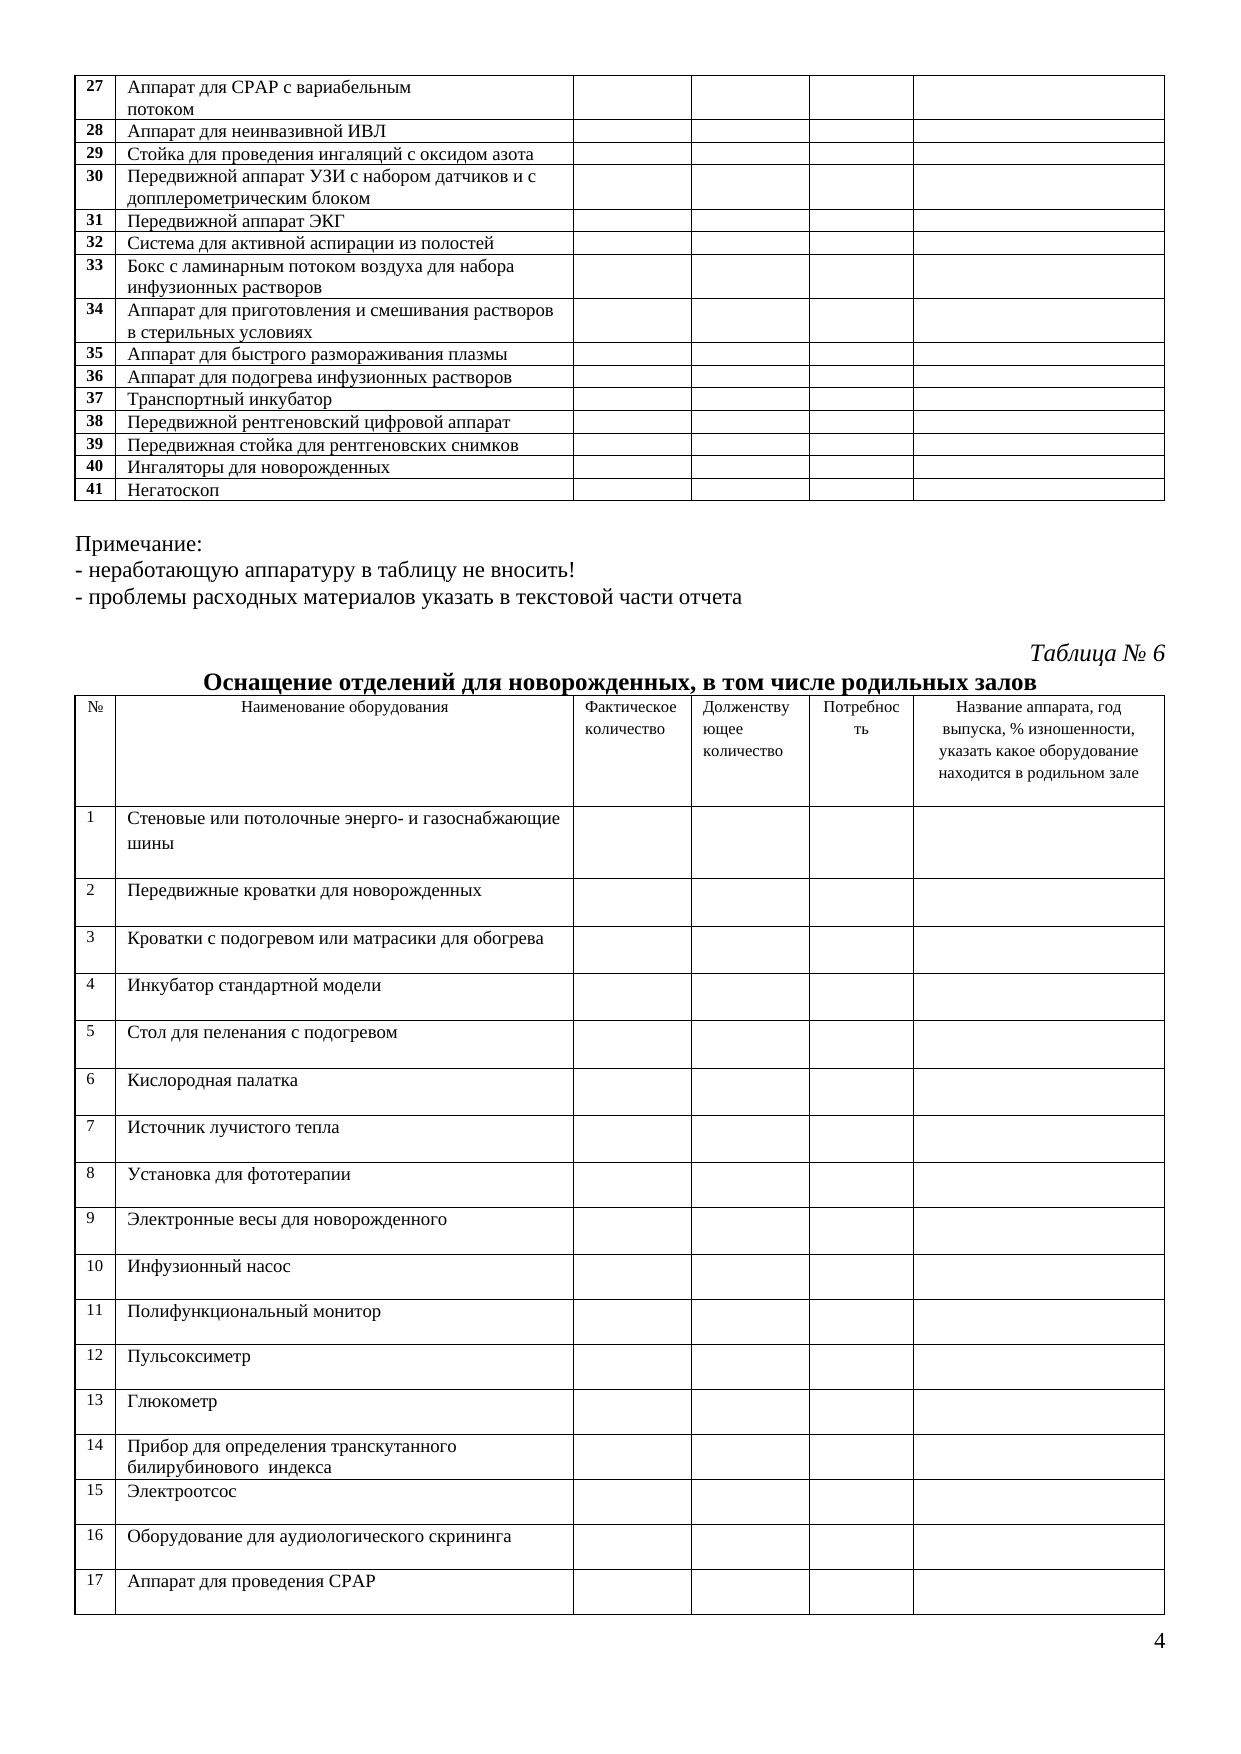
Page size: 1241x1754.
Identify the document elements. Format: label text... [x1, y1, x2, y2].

table_cell [810, 1255, 913, 1299]
table_cell 1 [76, 807, 115, 878]
table_cell [692, 434, 809, 455]
table_cell Передвижной рентгеновский цифровой аппарат [116, 411, 573, 432]
table_cell Кислородная палатка [116, 1069, 573, 1115]
table_cell [810, 343, 913, 365]
table_cell Глюкометр [116, 1390, 573, 1434]
table_cell Передвижная стойка для рентгеновских снимков [116, 434, 573, 455]
table_cell [914, 388, 1164, 410]
table_cell Оборудование для аудиологического скрининга [116, 1525, 573, 1568]
table_cell [692, 1300, 809, 1344]
table_cell [810, 879, 913, 926]
table_cell Аппарат для СРАР с вариабельным потоком [116, 76, 573, 119]
table_cell [914, 343, 1164, 365]
table_cell [810, 1390, 913, 1434]
table_cell [574, 1345, 691, 1389]
table_cell [692, 879, 809, 926]
table_cell Транспортный инкубатор [116, 388, 573, 410]
table_cell [914, 255, 1164, 298]
table_header Название аппарата, год выпуска, % изношенности, указать какое оборудование находится в родильном зале [914, 696, 1164, 806]
table_cell Инкубатор стандартной модели [116, 974, 573, 1020]
table_cell [692, 1116, 809, 1162]
table_cell Кроватки с подогревом или матрасики для обогрева [116, 927, 573, 973]
table_cell Передвижные кроватки для новорожденных [116, 879, 573, 926]
table_cell 4 [76, 974, 115, 1020]
table_cell [574, 1570, 691, 1613]
table_cell [810, 1116, 913, 1162]
table_cell [574, 1480, 691, 1524]
text - проблемы расходных материалов указать в текстовой части отчета [75, 583, 1165, 609]
table_cell [914, 165, 1164, 208]
table_cell [692, 343, 809, 365]
table_cell Прибор для определения транскутанного билирубинового индекса [116, 1435, 573, 1479]
table_cell [692, 299, 809, 342]
table_cell [692, 1208, 809, 1254]
table_cell [810, 1069, 913, 1115]
table_cell [810, 1570, 913, 1613]
table_cell [692, 1435, 809, 1479]
table_cell [574, 411, 691, 432]
table_cell [692, 1570, 809, 1613]
table_cell [810, 1208, 913, 1254]
table_cell 27 [76, 76, 115, 119]
table_cell Передвижной аппарат УЗИ с набором датчиков и с допплерометрическим блоком [116, 165, 573, 208]
table_cell [692, 1021, 809, 1067]
table_cell Аппарат для неинвазивной ИВЛ [116, 120, 573, 142]
table_cell 28 [76, 120, 115, 142]
table_cell [574, 232, 691, 254]
table_cell [692, 143, 809, 164]
table_cell 8 [76, 1163, 115, 1207]
table_cell [574, 1116, 691, 1162]
table_cell [810, 1480, 913, 1524]
table_cell 41 [76, 479, 115, 500]
table_cell [914, 1021, 1164, 1067]
table_header Долженствующее количество [692, 696, 809, 806]
table_cell [810, 143, 913, 164]
table_cell [574, 210, 691, 231]
table_cell [914, 879, 1164, 926]
table_cell [914, 927, 1164, 973]
table_cell [810, 1435, 913, 1479]
table_cell [914, 299, 1164, 342]
table_header № [76, 696, 115, 806]
table_cell [574, 807, 691, 878]
table_cell Стойка для проведения ингаляций с оксидом азота [116, 143, 573, 164]
table_cell [692, 210, 809, 231]
table_cell Стеновые или потолочные энерго- и газоснабжающие шины [116, 807, 573, 878]
table_cell Инфузионный насос [116, 1255, 573, 1299]
table_cell [914, 232, 1164, 254]
table_cell [692, 366, 809, 387]
table_cell [810, 366, 913, 387]
table_cell [574, 1435, 691, 1479]
table_cell [810, 210, 913, 231]
table_cell [574, 1255, 691, 1299]
table_cell [914, 1435, 1164, 1479]
table_cell [810, 927, 913, 973]
table_cell Пульсоксиметр [116, 1345, 573, 1389]
table_cell Электроотсос [116, 1480, 573, 1524]
table_header Наименование оборудования [116, 696, 573, 806]
table_cell [574, 1300, 691, 1344]
table_cell [692, 1255, 809, 1299]
table_cell [810, 479, 913, 500]
table_cell [574, 1525, 691, 1568]
table_cell [914, 1069, 1164, 1115]
table_cell [810, 1163, 913, 1207]
table_cell Система для активной аспирации из полостей [116, 232, 573, 254]
table_cell [810, 1345, 913, 1389]
table_cell [914, 1525, 1164, 1568]
table_cell Бокс с ламинарным потоком воздуха для набора инфузионных растворов [116, 255, 573, 298]
table_cell [914, 1480, 1164, 1524]
table_cell 35 [76, 343, 115, 365]
table_cell [574, 388, 691, 410]
table_cell [574, 1021, 691, 1067]
table_cell [692, 76, 809, 119]
table_cell [692, 479, 809, 500]
table_cell [810, 1300, 913, 1344]
table_cell 2 [76, 879, 115, 926]
table_cell [574, 343, 691, 365]
table_cell [810, 434, 913, 455]
table_cell [914, 807, 1164, 878]
table_cell [574, 479, 691, 500]
text Таблица № 6 [75, 638, 1165, 667]
table_cell 38 [76, 411, 115, 432]
table_cell Источник лучистого тепла [116, 1116, 573, 1162]
table_cell [810, 76, 913, 119]
table_cell 30 [76, 165, 115, 208]
table_cell [692, 232, 809, 254]
table_header Потребность [810, 696, 913, 806]
table_cell [914, 434, 1164, 455]
table_cell [692, 165, 809, 208]
table_cell [914, 120, 1164, 142]
table_cell 15 [76, 1480, 115, 1524]
text - неработающую аппаратуру в таблицу не вносить! [75, 556, 1165, 583]
table_cell 40 [76, 456, 115, 478]
table_cell [574, 974, 691, 1020]
table_cell [914, 1163, 1164, 1207]
table_cell [574, 1390, 691, 1434]
table_cell [574, 1069, 691, 1115]
table_cell [574, 456, 691, 478]
table_cell Стол для пеленания с подогревом [116, 1021, 573, 1067]
table_cell Аппарат для приготовления и смешивания растворов в стерильных условиях [116, 299, 573, 342]
table_cell Установка для фототерапии [116, 1163, 573, 1207]
table_header Фактическое количество [574, 696, 691, 806]
table_cell 34 [76, 299, 115, 342]
table_cell [914, 76, 1164, 119]
table_cell [574, 1163, 691, 1207]
table_cell [914, 1208, 1164, 1254]
table_cell [574, 76, 691, 119]
table_cell 31 [76, 210, 115, 231]
text Примечание: [75, 530, 1165, 556]
table_cell [810, 299, 913, 342]
table_cell Негатоскоп [116, 479, 573, 500]
table_cell 29 [76, 143, 115, 164]
table_cell 13 [76, 1390, 115, 1434]
table_cell 14 [76, 1435, 115, 1479]
table_cell 32 [76, 232, 115, 254]
table_cell Аппарат для проведения СРАР [116, 1570, 573, 1613]
table_cell [914, 974, 1164, 1020]
table_cell 33 [76, 255, 115, 298]
table_cell [692, 1069, 809, 1115]
table_cell Передвижной аппарат ЭКГ [116, 210, 573, 231]
table_cell [692, 1525, 809, 1568]
table_cell [914, 1116, 1164, 1162]
table_cell [914, 1390, 1164, 1434]
table_cell [810, 255, 913, 298]
table_cell [574, 165, 691, 208]
table_cell [914, 210, 1164, 231]
table_cell 5 [76, 1021, 115, 1067]
table_cell 17 [76, 1570, 115, 1613]
table_cell [692, 255, 809, 298]
table_cell [574, 927, 691, 973]
table_cell 37 [76, 388, 115, 410]
table_cell [914, 1345, 1164, 1389]
table_cell [574, 366, 691, 387]
table_cell [810, 165, 913, 208]
table_cell 11 [76, 1300, 115, 1344]
table_cell [810, 120, 913, 142]
table_cell Аппарат для быстрого размораживания плазмы [116, 343, 573, 365]
table_cell [810, 411, 913, 432]
table_cell [914, 456, 1164, 478]
table_cell Электронные весы для новорожденного [116, 1208, 573, 1254]
table_cell 10 [76, 1255, 115, 1299]
table_cell 12 [76, 1345, 115, 1389]
table_cell [574, 120, 691, 142]
table_cell 6 [76, 1069, 115, 1115]
table_cell 16 [76, 1525, 115, 1568]
table_cell [914, 411, 1164, 432]
table_cell [914, 1255, 1164, 1299]
table_cell [692, 1390, 809, 1434]
table_cell [692, 120, 809, 142]
table_cell [914, 1570, 1164, 1613]
table_cell 39 [76, 434, 115, 455]
table_cell [914, 479, 1164, 500]
table_cell [574, 143, 691, 164]
table_cell [692, 1345, 809, 1389]
table_cell 7 [76, 1116, 115, 1162]
table_cell [692, 807, 809, 878]
table_cell [692, 974, 809, 1020]
table_cell [574, 255, 691, 298]
table_cell [914, 1300, 1164, 1344]
table_cell [574, 1208, 691, 1254]
table_cell [692, 456, 809, 478]
table_cell [810, 388, 913, 410]
table_cell [914, 143, 1164, 164]
table_cell [810, 232, 913, 254]
table_cell [574, 434, 691, 455]
table_cell Полифункциональный монитор [116, 1300, 573, 1344]
table_cell [574, 299, 691, 342]
table_cell 9 [76, 1208, 115, 1254]
table_cell [574, 879, 691, 926]
table_cell [692, 927, 809, 973]
table_cell [692, 1480, 809, 1524]
table_cell [810, 807, 913, 878]
table_cell [810, 1021, 913, 1067]
table_cell [692, 411, 809, 432]
table_cell [810, 456, 913, 478]
table_cell Ингаляторы для новорожденных [116, 456, 573, 478]
table_cell 3 [76, 927, 115, 973]
table_cell [692, 388, 809, 410]
table_cell 36 [76, 366, 115, 387]
table_cell [810, 974, 913, 1020]
table_cell [692, 1163, 809, 1207]
table_cell [914, 366, 1164, 387]
text Оснащение отделений для новорожденных, в том числе родильных залов [75, 667, 1165, 695]
table_cell Аппарат для подогрева инфузионных растворов [116, 366, 573, 387]
table_cell [810, 1525, 913, 1568]
